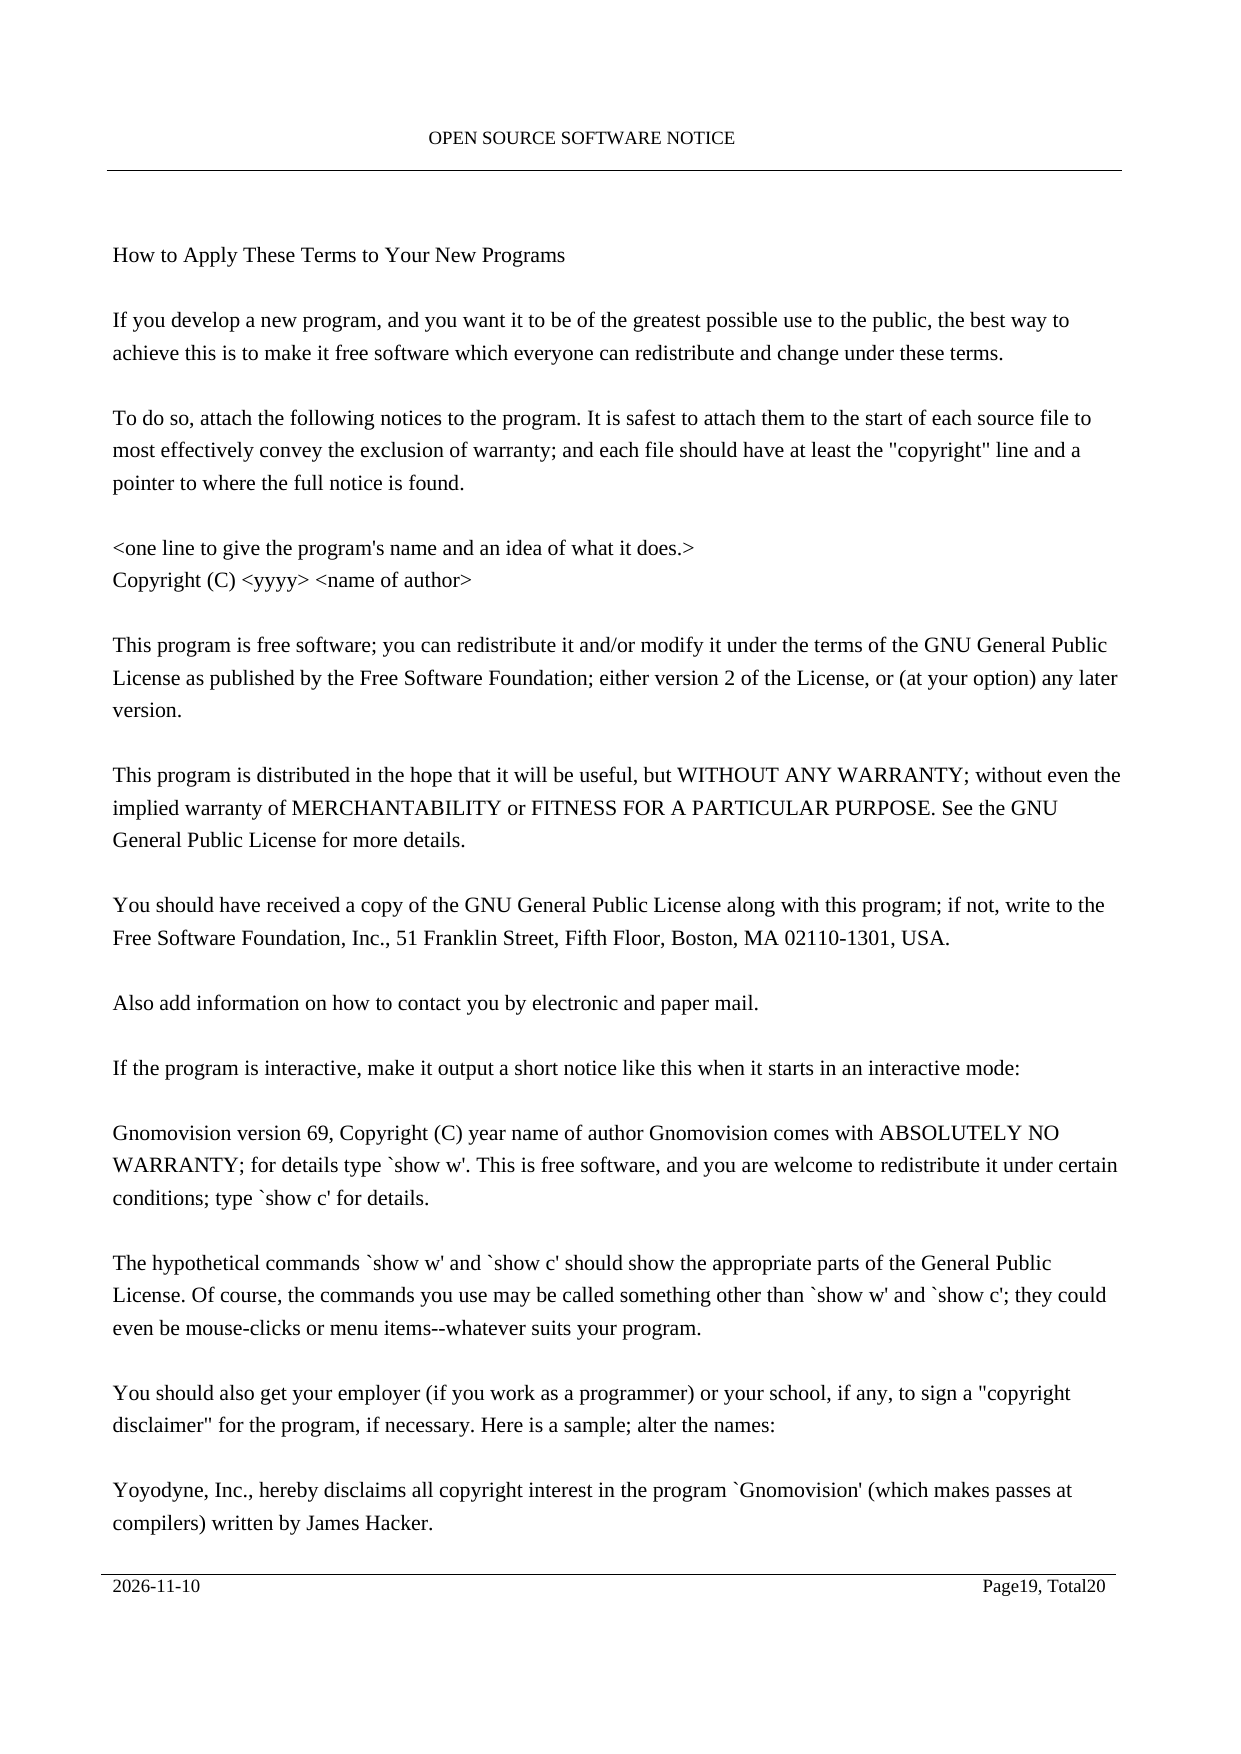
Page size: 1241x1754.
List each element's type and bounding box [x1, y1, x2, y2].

text [112, 206, 1128, 1539]
